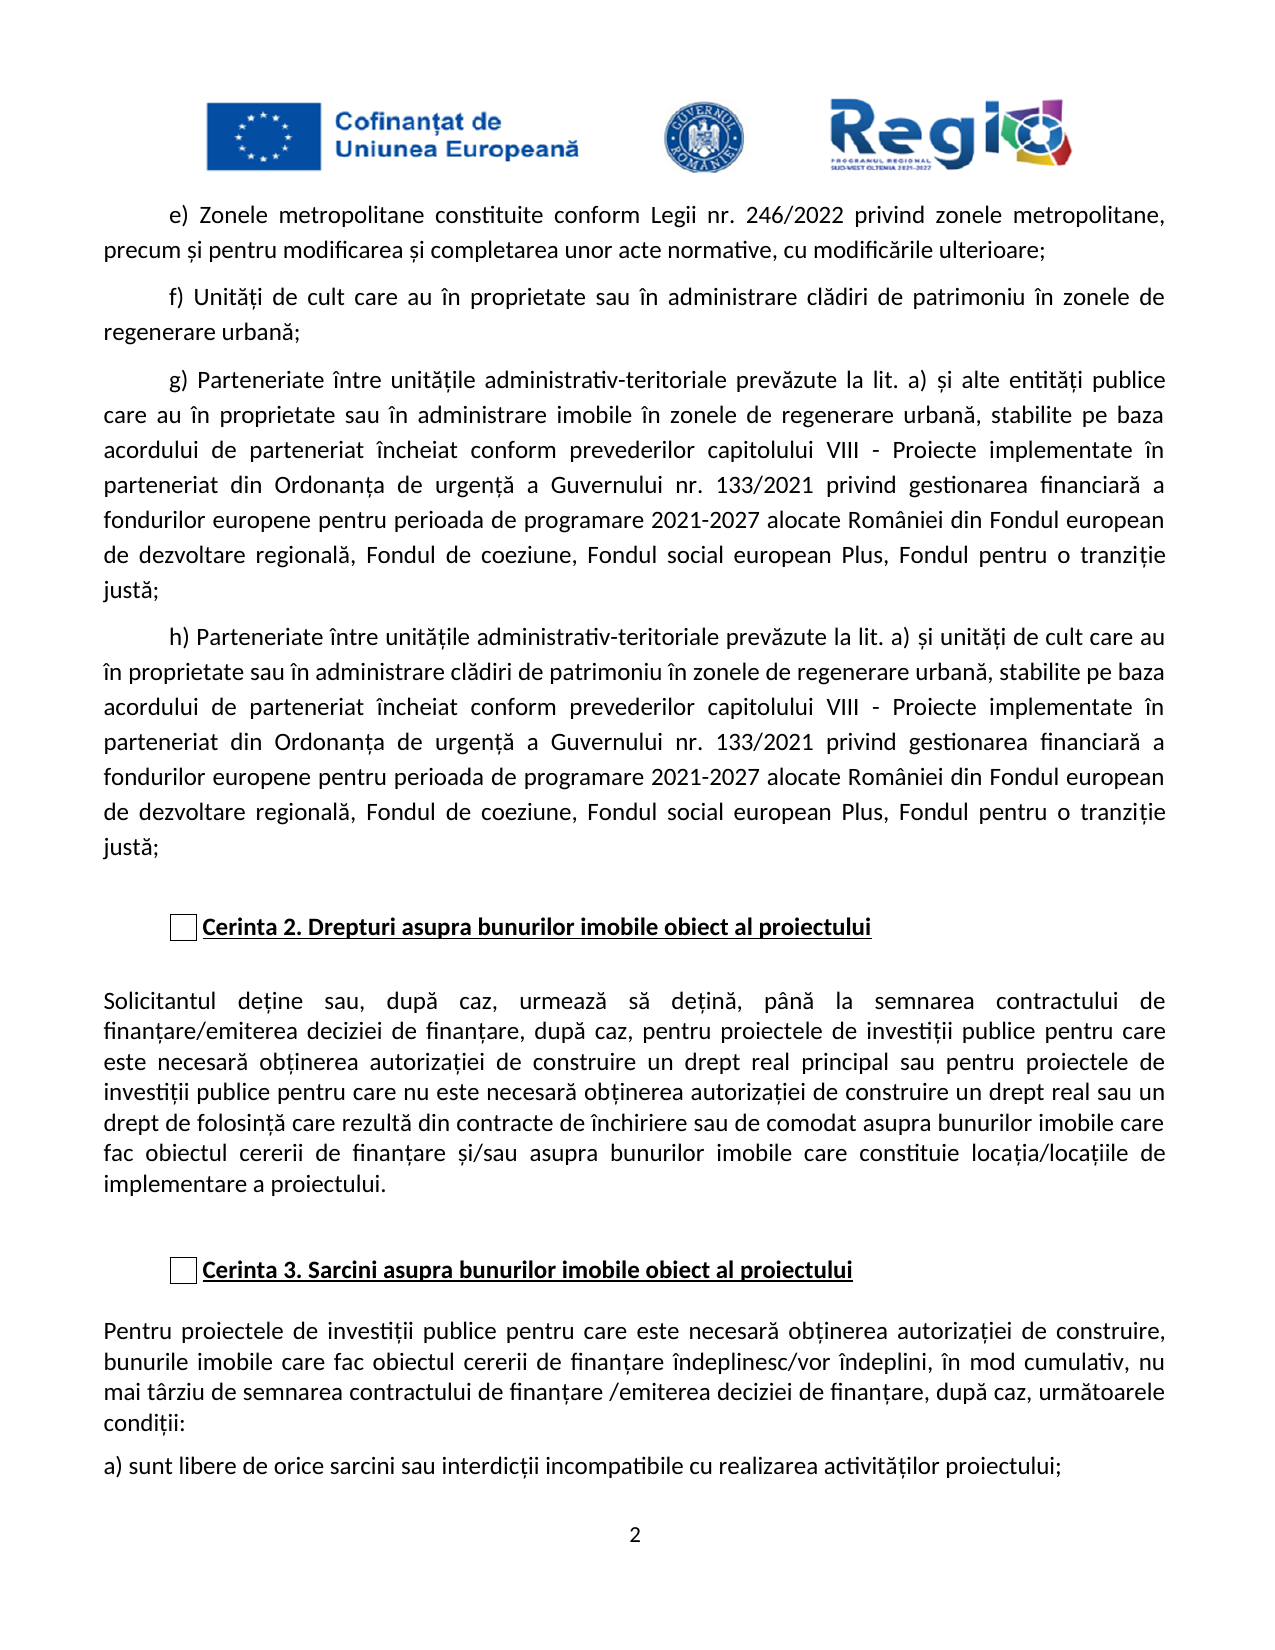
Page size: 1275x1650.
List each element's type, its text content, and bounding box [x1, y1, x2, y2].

text Solicitantul deţine sau, după caz, urmează să deţină, până la semnarea contractului de finanţare/emiterea deciziei de finanţare, după caz, pentru proiectele de investiţii publice pentru care este necesară obţinerea autorizaţiei de construire un drept real principal sau pentru proiectele de investiţii publice pentru care nu este necesară obţinerea autorizaţiei de construire un drept real sau un drept de folosinţă care rezultă din contracte de închiriere sau de comodat asupra bunurilor imobile care fac obiectul cererii de finanţare şi/sau asupra bunurilor imobile care constituie locaţia/locaţiile de implementare a proiectului. [103, 985, 1166, 1199]
list Cerinta 2. Drepturi asupra bunurilor imobile obiect al proiectului [169, 911, 1166, 942]
text a) sunt libere de orice sarcini sau interdicţii incompatibile cu realizarea activităţilor proiectului; [103, 1450, 1166, 1480]
text Pentru proiectele de investiţii publice pentru care este necesară obţinerea autorizaţiei de construire, bunurile imobile care fac obiectul cererii de finanţare îndeplinesc/vor îndeplini, în mod cumulativ, nu mai târziu de semnarea contractului de finanţare /emiterea deciziei de finanţare, după caz, următoarele condiţii: [103, 1315, 1166, 1437]
text e) Zonele metropolitane constituite conform Legii nr. 246/2022 privind zonele metropolitane, precum şi pentru modificarea şi completarea unor acte normative, cu modificările ulterioare; [103, 199, 1166, 264]
text h) Parteneriate între unităţile administrativ-teritoriale prevăzute la lit. a) şi unități de cult care au în proprietate sau în administrare clădiri de patrimoniu în zonele de regenerare urbană, stabilite pe baza acordului de parteneriat încheiat conform prevederilor capitolului VIII - Proiecte implementate în parteneriat din Ordonanţa de urgenţă a Guvernului nr. 133/2021 privind gestionarea financiară a fondurilor europene pentru perioada de programare 2021-2027 alocate României din Fondul european de dezvoltare regională, Fondul de coeziune, Fondul social european Plus, Fondul pentru o tranziţie justă; [103, 621, 1166, 862]
text g) Parteneriate între unităţile administrativ-teritoriale prevăzute la lit. a) şi alte entităţi publice care au în proprietate sau în administrare imobile în zonele de regenerare urbană, stabilite pe baza acordului de parteneriat încheiat conform prevederilor capitolului VIII - Proiecte implementate în parteneriat din Ordonanţa de urgenţă a Guvernului nr. 133/2021 privind gestionarea financiară a fondurilor europene pentru perioada de programare 2021-2027 alocate României din Fondul european de dezvoltare regională, Fondul de coeziune, Fondul social european Plus, Fondul pentru o tranziţie justă; [103, 364, 1166, 604]
text f) Unități de cult care au în proprietate sau în administrare clădiri de patrimoniu în zonele de regenerare urbană; [103, 281, 1166, 347]
list Cerinta 3. Sarcini asupra bunurilor imobile obiect al proiectului [169, 1254, 1166, 1285]
picture [170, 73, 1100, 199]
